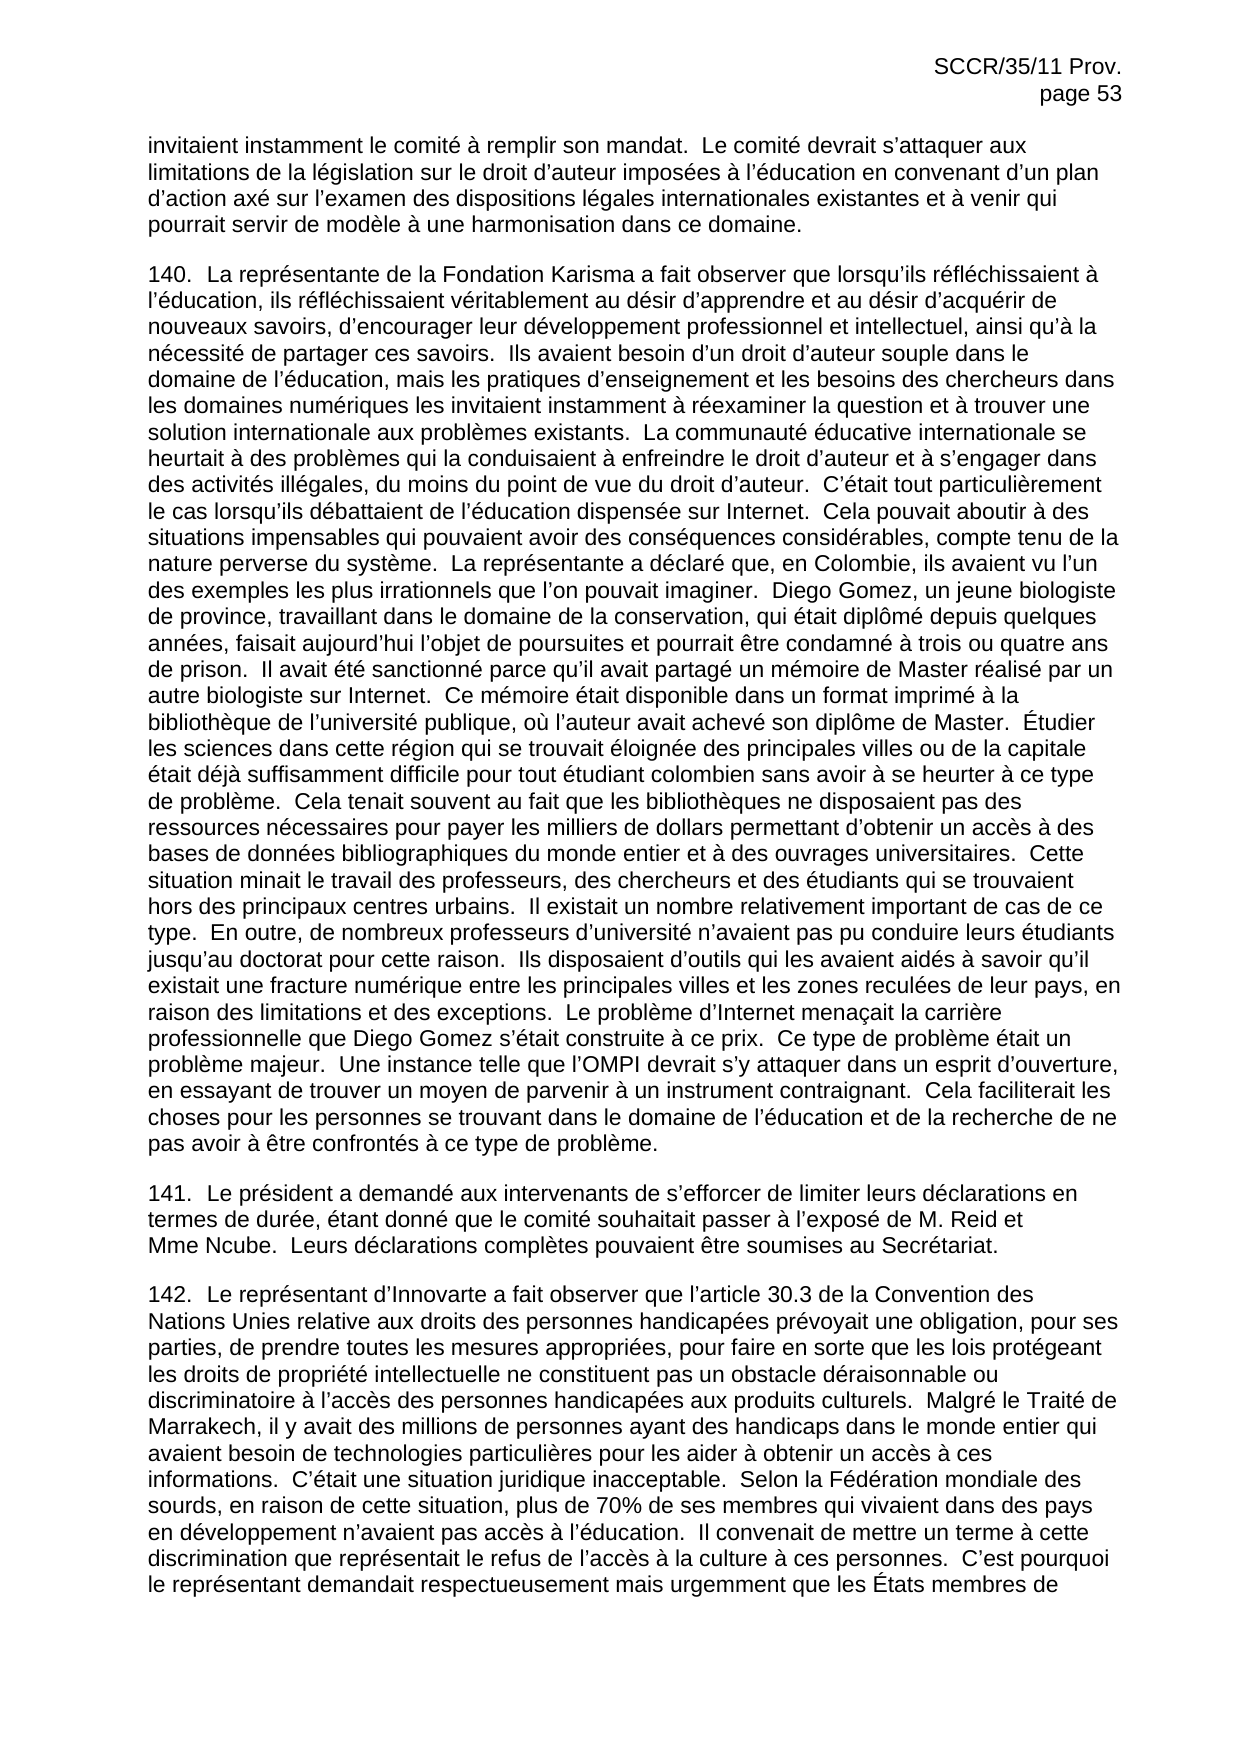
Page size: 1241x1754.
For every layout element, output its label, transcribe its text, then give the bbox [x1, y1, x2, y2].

text Le président a demandé aux intervenants de s’efforcer de limiter leurs déclarations en termes de durée, étant donné que le comité souhaitait passer à l’exposé de M. Reid et Mme Ncube. Leurs déclarations complètes pouvaient être soumises au Secrétariat. [148, 1179, 1122, 1258]
text La représentante de la Fondation Karisma a fait observer que lorsqu’ils réfléchissaient à l’éducation, ils réfléchissaient véritablement au désir d’apprendre et au désir d’acquérir de nouveaux savoirs, d’encourager leur développement professionnel et intellectuel, ainsi qu’à la nécessité de partager ces savoirs. Ils avaient besoin d’un droit d’auteur souple dans le domaine de l’éducation, mais les pratiques d’enseignement et les besoins des chercheurs dans les domaines numériques les invitaient instamment à réexaminer la question et à trouver une solution internationale aux problèmes existants. La communauté éducative internationale se heurtait à des problèmes qui la conduisaient à enfreindre le droit d’auteur et à s’engager dans des activités illégales, du moins du point de vue du droit d’auteur. C’était tout particulièrement le cas lorsqu’ils débattaient de l’éducation dispensée sur Internet. Cela pouvait aboutir à des situations impensables qui pouvaient avoir des conséquences considérables, compte tenu de la nature perverse du système. La représentante a déclaré que, en Colombie, ils avaient vu l’un des exemples les plus irrationnels que l’on pouvait imaginer. Diego Gomez, un jeune biologiste de province, travaillant dans le domaine de la conservation, qui était diplômé depuis quelques années, faisait aujourd’hui l’objet de poursuites et pourrait être condamné à trois ou quatre ans de prison. Il avait été sanctionné parce qu’il avait partagé un mémoire de Master réalisé par un autre biologiste sur Internet. Ce mémoire était disponible dans un format imprimé à la bibliothèque de l’université publique, où l’auteur avait achevé son diplôme de Master. Étudier les sciences dans cette région qui se trouvait éloignée des principales villes ou de la capitale était déjà suffisamment difficile pour tout étudiant colombien sans avoir à se heurter à ce type de problème. Cela tenait souvent au fait que les bibliothèques ne disposaient pas des ressources nécessaires pour payer les milliers de dollars permettant d’obtenir un accès à des bases de données bibliographiques du monde entier et à des ouvrages universitaires. Cette situation minait le travail des professeurs, des chercheurs et des étudiants qui se trouvaient hors des principaux centres urbains. Il existait un nombre relativement important de cas de ce type. En outre, de nombreux professeurs d’université n’avaient pas pu conduire leurs étudiants jusqu’au doctorat pour cette raison. Ils disposaient d’outils qui les avaient aidés à savoir qu’il existait une fracture numérique entre les principales villes et les zones reculées de leur pays, en raison des limitations et des exceptions. Le problème d’Internet menaçait la carrière professionnelle que Diego Gomez s’était construite à ce prix. Ce type de problème était un problème majeur. Une instance telle que l’OMPI devrait s’y attaquer dans un esprit d’ouverture, en essayant de trouver un moyen de parvenir à un instrument contraignant. Cela faciliterait les choses pour les personnes se trouvant dans le domaine de l’éducation et de la recherche de ne pas avoir à être confrontés à ce type de problème. [148, 261, 1122, 1157]
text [148, 132, 1122, 238]
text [148, 1281, 1122, 1598]
